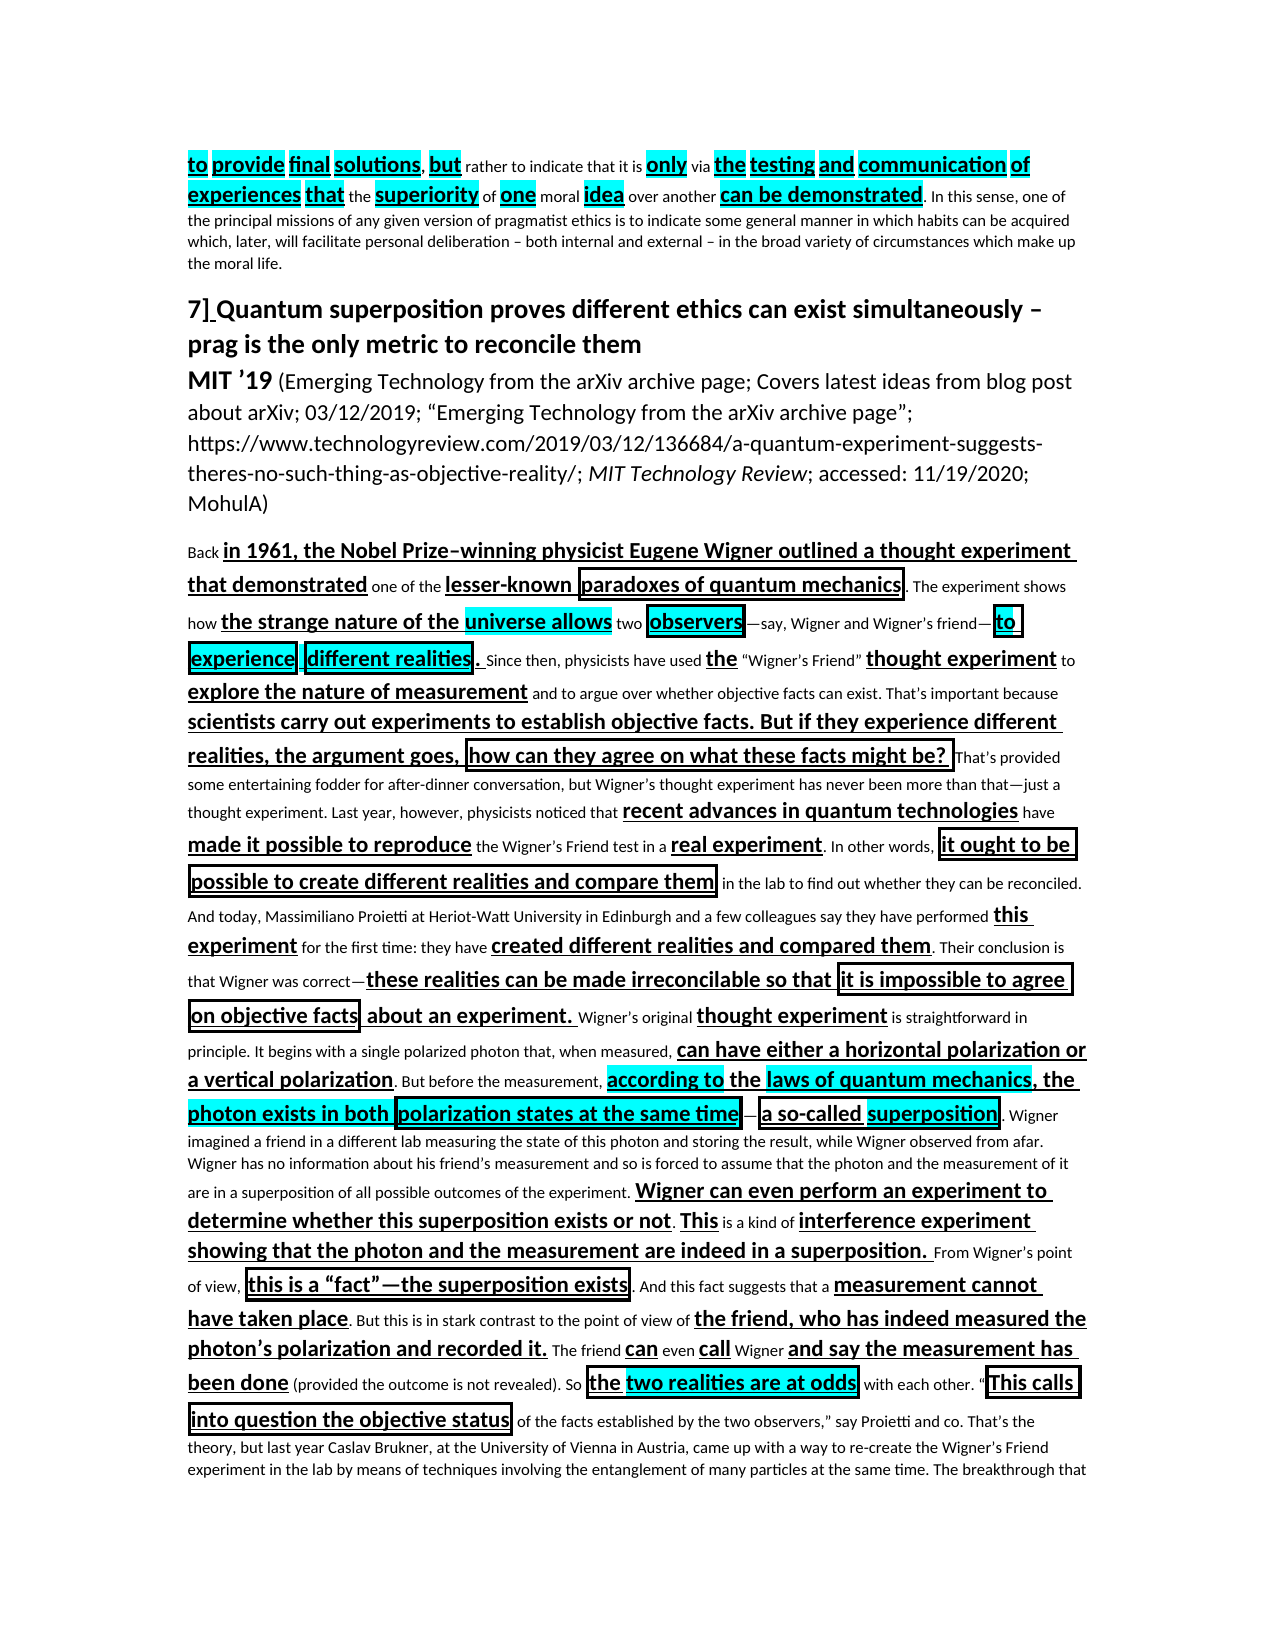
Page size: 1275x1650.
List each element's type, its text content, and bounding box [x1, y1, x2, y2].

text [187, 536, 1087, 1480]
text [187, 150, 1087, 274]
subtitle 7] Quantum superposition proves different ethics can exist simultaneously – prag is the only metric to reconcile them [187, 292, 1087, 361]
text MIT ’19 (Emerging Technology from the arXiv archive page; Covers latest ideas from blog post about arXiv; 03/12/2019; “Emerging Technology from the arXiv archive page”; https://www.technologyreview.com/2019/03/12/136684/a-quantum-experiment-suggests-theres-no-such-thing-as-objective-reality/; MIT Technology Review; accessed: 11/19/2020; MohulA) [187, 363, 1087, 517]
